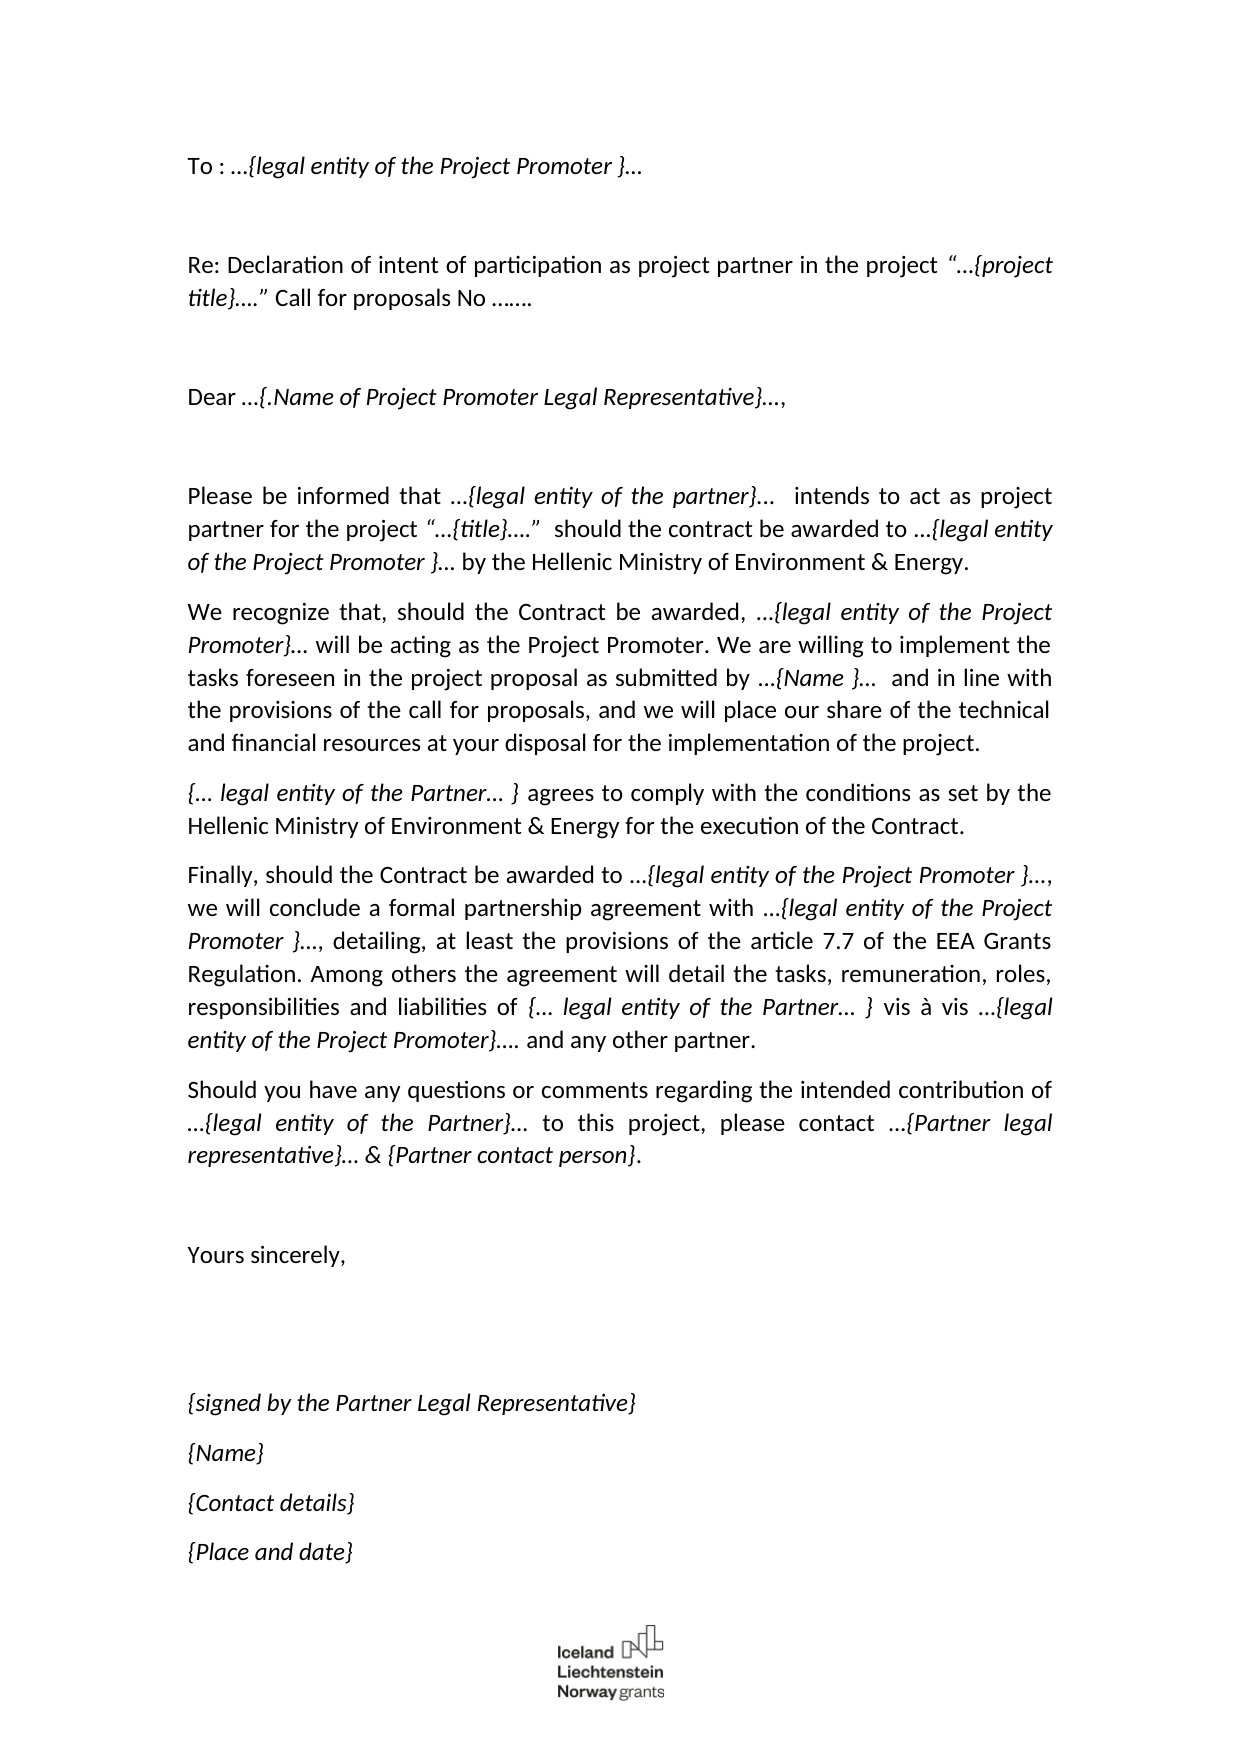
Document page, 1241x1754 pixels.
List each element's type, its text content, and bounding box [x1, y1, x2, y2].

text Should you have any questions or comments regarding the intended contribution of …{legal entity of the Partner}… to this project, please contact …{Partner legal representative}… & {Partner contact person}. [187, 1074, 1053, 1170]
text {Name} [187, 1437, 1053, 1468]
text Dear …{.Name of Project Promoter Legal Representative}…, [187, 381, 1053, 412]
text We recognize that, should the Contract be awarded, …{legal entity of the Project Promoter}… will be acting as the Project Promoter. We are willing to implement the tasks foreseen in the project proposal as submitted by …{Name }… and in line with the provisions of the call for proposals, and we will place our share of the technical and financial resources at your disposal for the implementation of the project. [187, 596, 1053, 758]
text {… legal entity of the Partner… } agrees to comply with the conditions as set by the Hellenic Ministry of Environment & Energy for the execution of the Contract. [187, 777, 1053, 841]
text {Contact details} [187, 1487, 1053, 1517]
text Re: Declaration of intent of participation as project partner in the project “…{project title}….” Call for proposals No ……. [187, 249, 1053, 313]
text Yours sincerely, [187, 1239, 1053, 1269]
text {signed by the Partner Legal Representative} [187, 1387, 1053, 1418]
picture [557, 1625, 665, 1701]
text To : …{legal entity of the Project Promoter }… [187, 150, 1053, 181]
text Finally, should the Contract be awarded to …{legal entity of the Project Promoter }…, we will conclude a formal partnership agreement with …{legal entity of the Project Promoter }…, detailing, at least the provisions of the article 7.7 of the EEA Grants Regulation. Among others the agreement will detail the tasks, remuneration, roles, responsibilities and liabilities of {… legal entity of the Partner… } vis à vis …{legal entity of the Project Promoter}…. and any other partner. [187, 859, 1053, 1055]
text Please be informed that …{legal entity of the partner}... intends to act as project partner for the project “…{title}….” should the contract be awarded to …{legal entity of the Project Promoter }… by the Hellenic Ministry of Environment & Energy. [187, 480, 1053, 577]
text {Place and date} [187, 1536, 1053, 1567]
